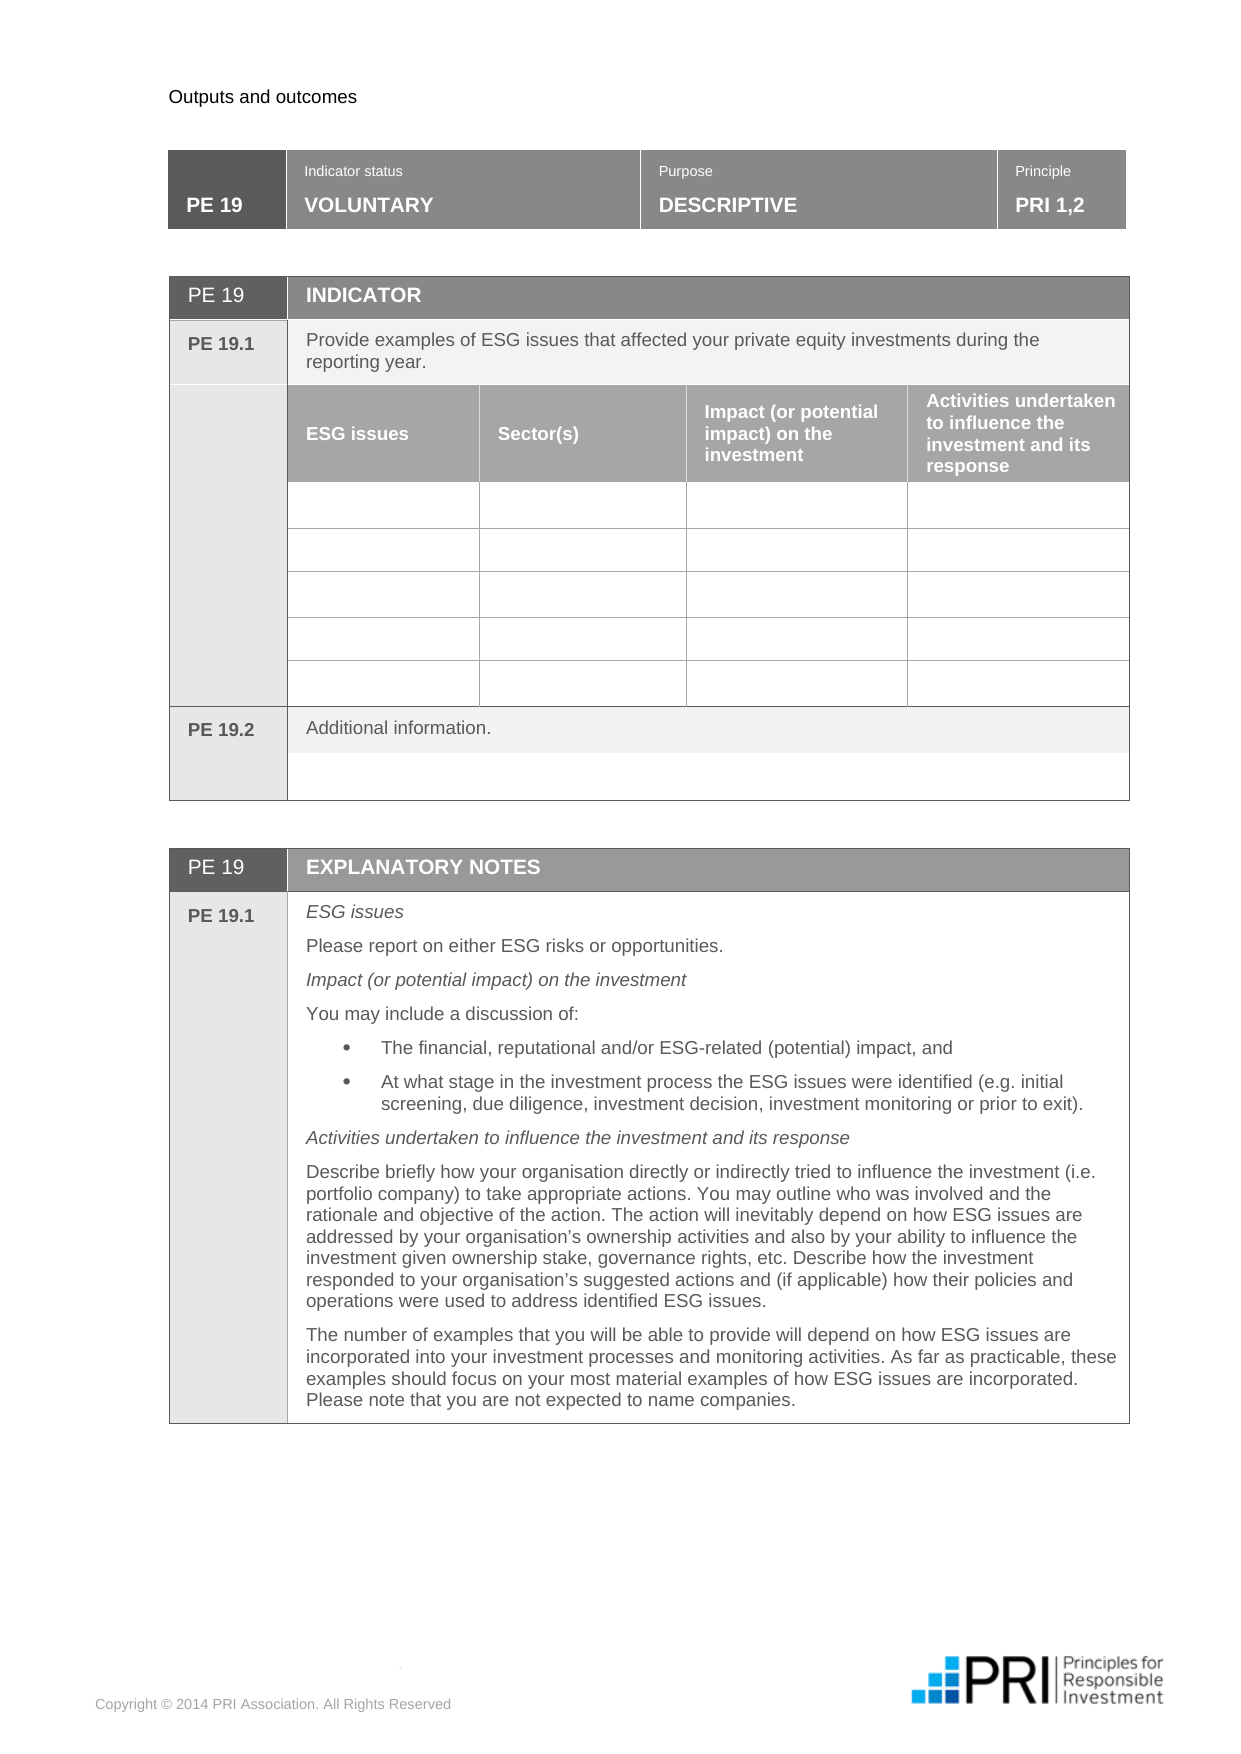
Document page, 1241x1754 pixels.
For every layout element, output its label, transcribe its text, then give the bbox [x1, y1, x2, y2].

table_cell [288, 618, 479, 660]
table_cell [288, 753, 1129, 800]
table_header Purpose [641, 150, 997, 186]
table_cell [170, 617, 287, 706]
table_cell [288, 482, 479, 528]
table_cell [687, 661, 907, 706]
table_cell Provide examples of ESG issues that affected your private equity investments during the reporting year. [288, 320, 1129, 384]
table_cell DESCRIPTIVE [641, 186, 997, 229]
table_header Indicator status [287, 150, 640, 186]
table_cell [170, 753, 287, 800]
table_header PE 19 [170, 277, 287, 319]
table_cell [908, 572, 1129, 617]
table_header Principle [998, 150, 1126, 186]
table_cell Impact (or potential impact) on the investment [687, 385, 907, 482]
table_cell PE 19.1 [170, 321, 287, 384]
table_cell [480, 618, 686, 660]
table_cell PE 19.1 [170, 892, 287, 1423]
table_cell [687, 618, 907, 660]
table_cell [687, 482, 907, 528]
picture [0, 1561, 1241, 1754]
table_cell [480, 661, 686, 706]
table_cell [170, 385, 287, 617]
table_cell [288, 529, 479, 571]
table_cell [908, 618, 1129, 660]
table_cell [480, 529, 686, 571]
table_cell PE 19.2 [170, 707, 287, 753]
table_header EXPLANATORY NOTES [288, 849, 1129, 891]
table_cell [908, 661, 1129, 706]
table_header [168, 150, 286, 186]
table_header PE 19 [170, 849, 287, 891]
table_cell [687, 529, 907, 571]
table_cell Activities undertaken to influence the investment and its response [908, 385, 1129, 482]
table_cell PRI 1,2 [998, 186, 1126, 229]
table_cell Additional information. [288, 707, 1129, 753]
table_cell [687, 572, 907, 617]
table_cell PE 19 [168, 186, 286, 229]
table_cell [288, 572, 479, 617]
table_cell [480, 482, 686, 528]
table_cell ESG issues [288, 385, 479, 482]
table_cell [908, 482, 1129, 528]
table_cell [288, 661, 479, 706]
table_cell Sector(s) [480, 385, 686, 482]
table_cell [480, 572, 686, 617]
table_cell ESG issues Please report on either ESG risks or opportunities. Impact (or potential impact) on the investment You may include a discussion of: The financial, reputational and/or ESG-related (potential) impact, and At what stage in the investment process the ESG issues were identified (e.g. initial screening, due diligence, investment decision, investment monitoring or prior to exit). Activities undertaken to influence the investment and its response Describe briefly how your organisation directly or indirectly tried to influence the investment (i.e. portfolio company) to take appropriate actions. You may outline who was involved and the rationale and objective of the action. The action will inevitably depend on how ESG issues are addressed by your organisation’s ownership activities and also by your ability to influence the investment given ownership stake, governance rights, etc. Describe how the investment responded to your organisation’s suggested actions and (if applicable) how their policies and operations were used to address identified ESG issues. The number of examples that you will be able to provide will depend on how ESG issues are incorporated into your investment processes and monitoring activities. As far as practicable, these examples should focus on your most material examples of how ESG issues are incorporated. Please note that you are not expected to name companies. [288, 892, 1129, 1423]
table_cell [908, 529, 1129, 571]
table_header INDICATOR [288, 277, 1129, 319]
table_cell VOLUNTARY [287, 186, 640, 229]
